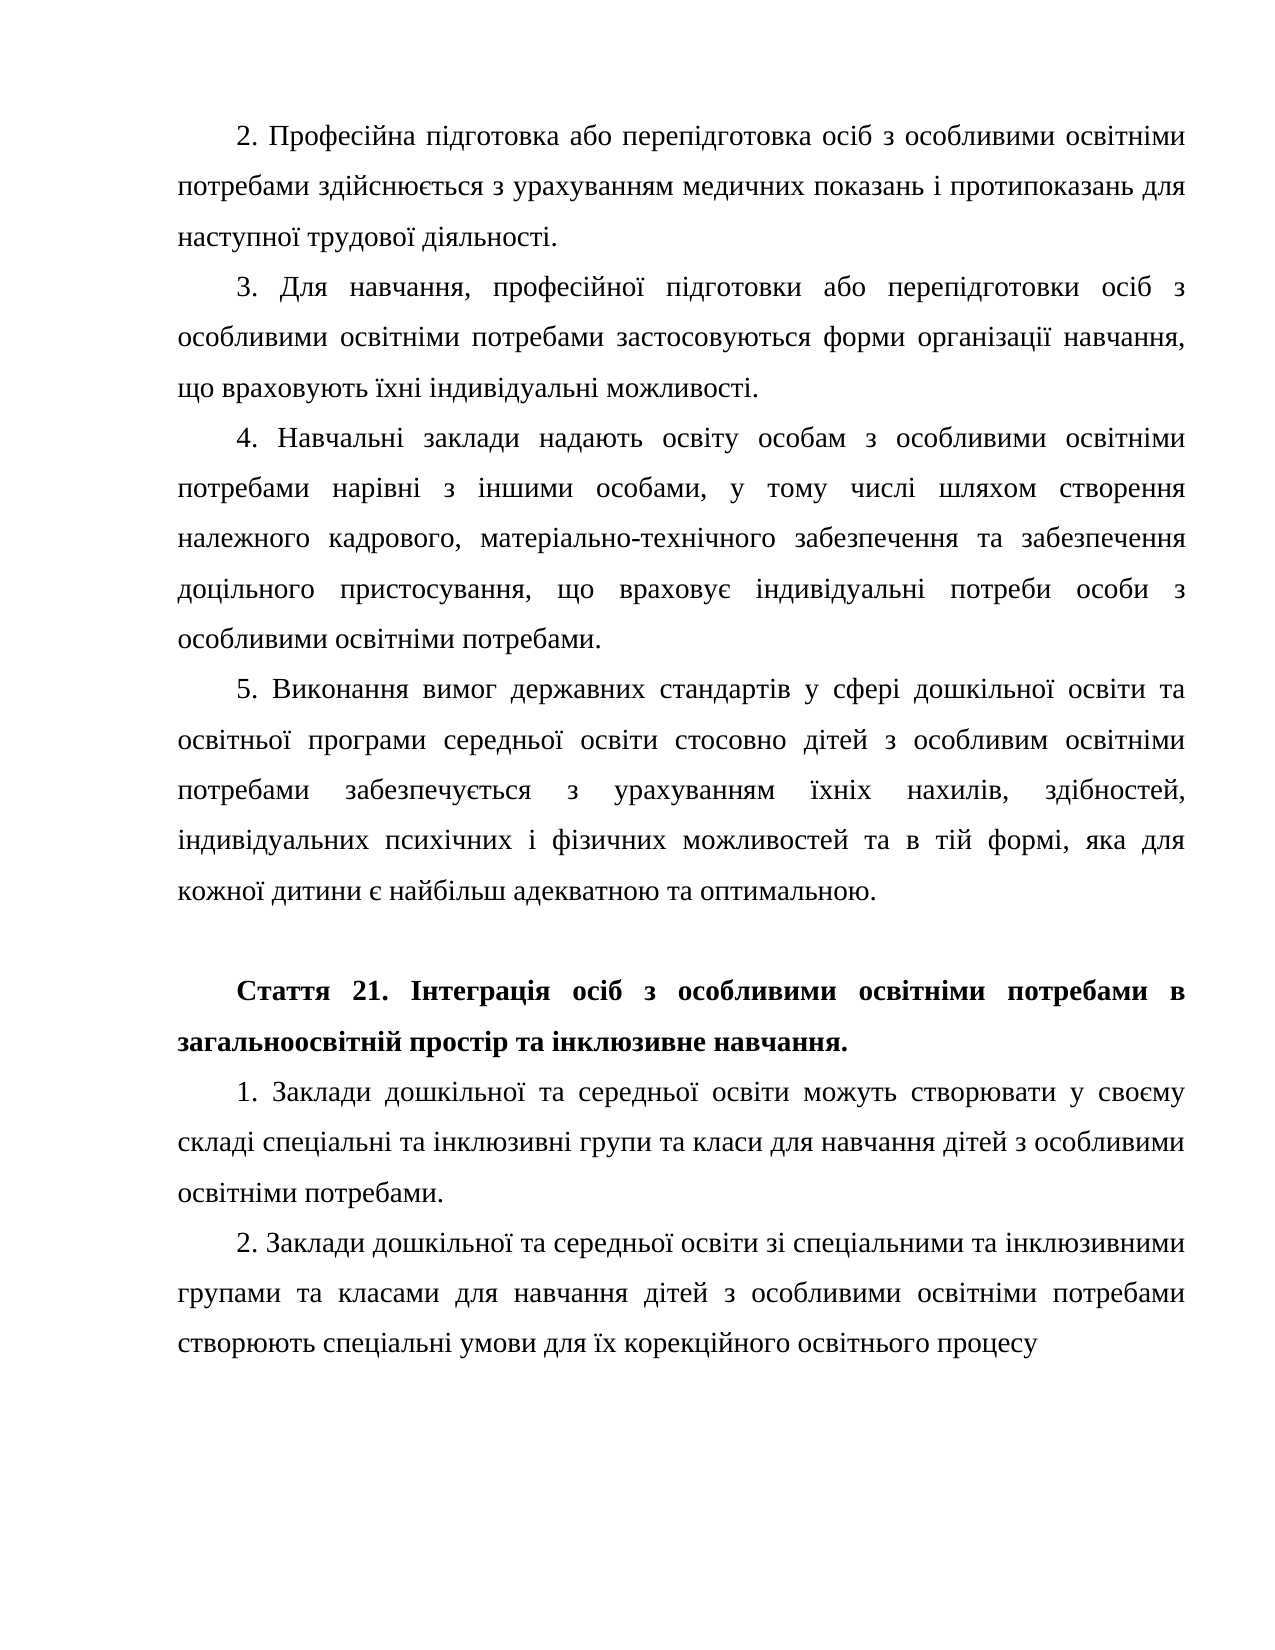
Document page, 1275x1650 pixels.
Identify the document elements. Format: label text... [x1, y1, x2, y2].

text 2. Професійна підготовка або перепідготовка осіб з особливими освітніми потребами здійснюється з урахуванням медичних показань і протипоказань для наступної трудової діяльності. [177, 118, 1186, 252]
text 2. Заклади дошкільної та середньої освіти зі спеціальними та інклюзивними групами та класами для навчання дітей з особливими освітніми потребами створюють спеціальні умови для їх корекційного освітнього процесу [177, 1225, 1186, 1359]
text 4. Навчальні заклади надають освіту особам з особливими освітніми потребами нарівні з іншими особами, у тому числі шляхом створення належного кадрового, матеріально-технічного забезпечення та забезпечення доцільного пристосування, що враховує індивідуальні потреби особи з особливими освітніми потребами. [177, 420, 1186, 655]
text 3. Для навчання, професійної підготовки або перепідготовки осіб з особливими освітніми потребами застосовуються форми організації навчання, що враховують їхні індивідуальні можливості. [177, 269, 1186, 403]
text 5. Виконання вимог державних стандартів у сфері дошкільної освіти та освітньої програми середньої освіти стосовно дітей з особливим освітніми потребами забезпечується з урахуванням їхніх нахилів, здібностей, індивідуальних психічних і фізичних можливостей та в тій формі, яка для кожної дитини є найбільш адекватною та оптимальною. [177, 672, 1186, 906]
text 1. Заклади дошкільної та середньої освіти можуть створювати у своєму складі спеціальні та інклюзивні групи та класи для навчання дітей з особливими освітніми потребами. [177, 1074, 1186, 1208]
text Стаття 21. Інтеграція осіб з особливими освітніми потребами в загальноосвітній простір та інклюзивне навчання. [177, 973, 1186, 1057]
